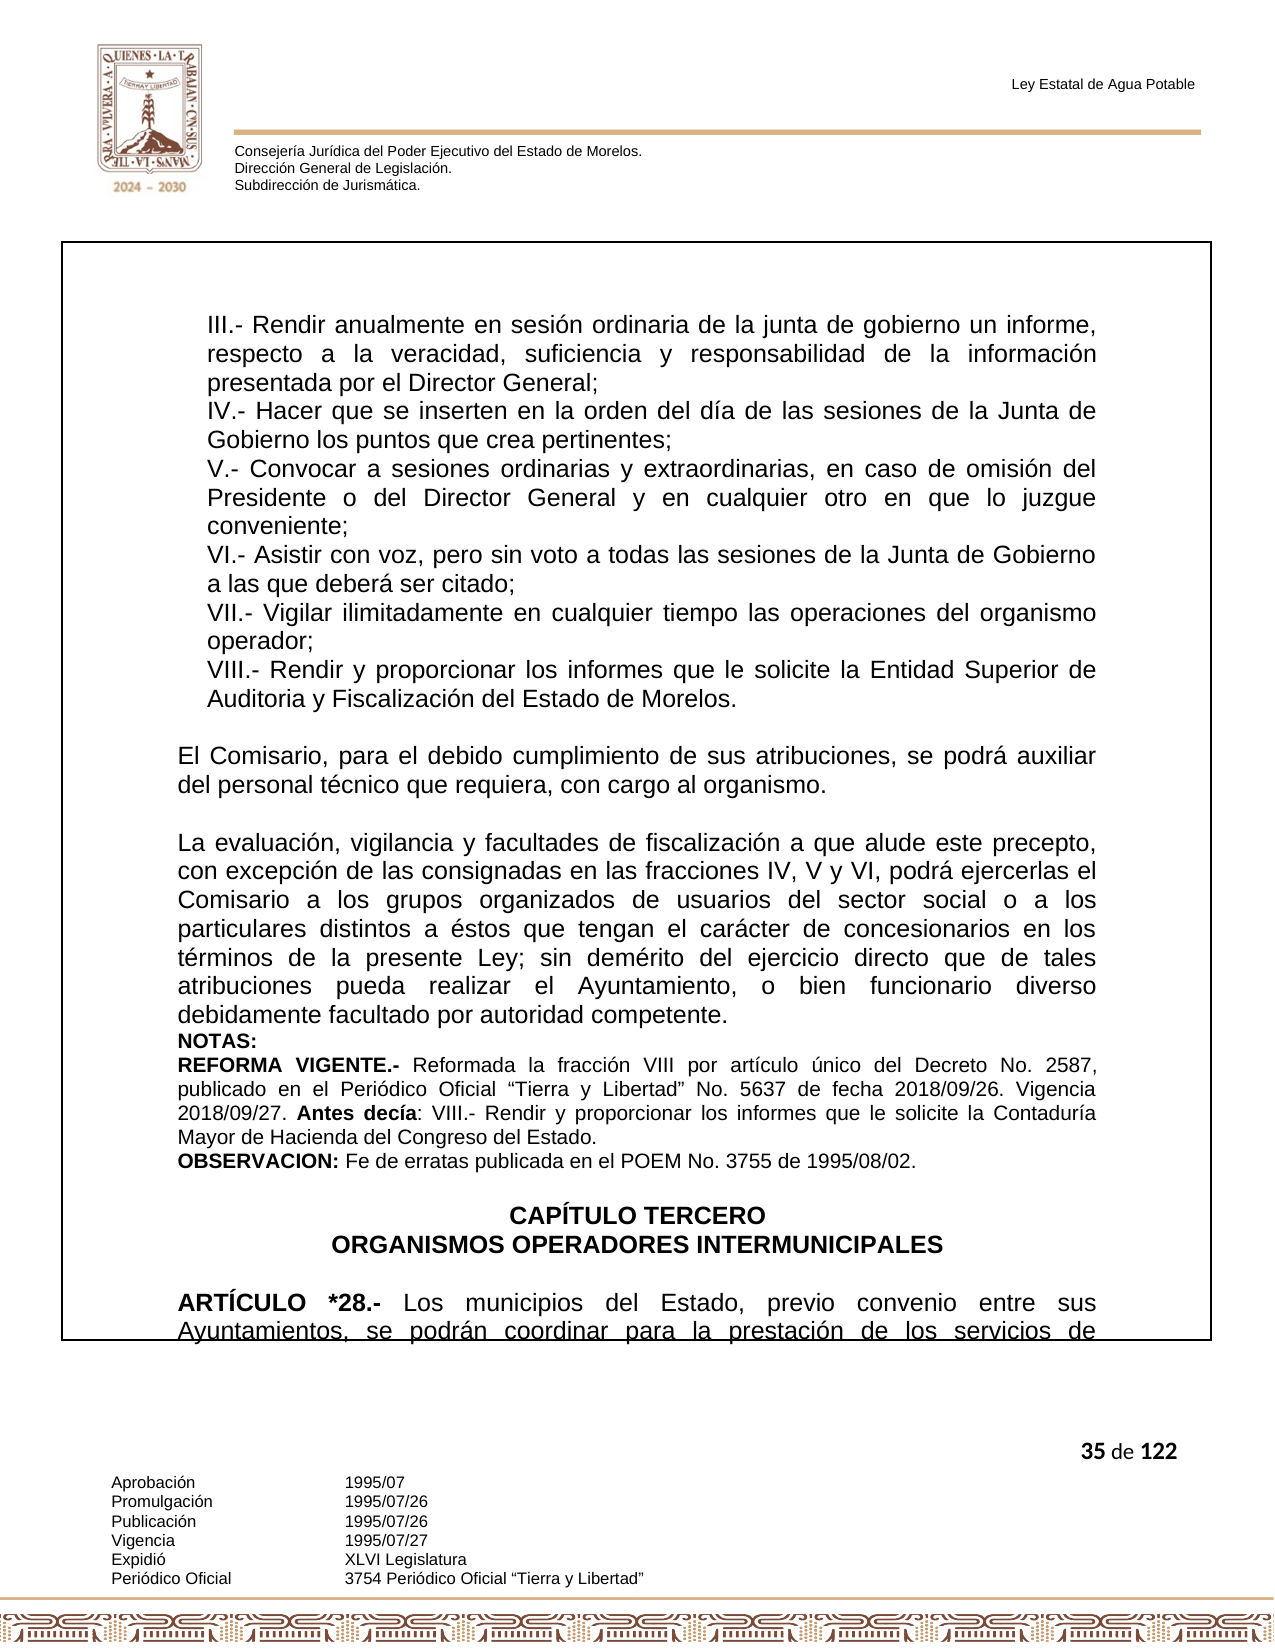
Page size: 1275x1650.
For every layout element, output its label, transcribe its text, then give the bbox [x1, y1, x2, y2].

text REFORMA VIGENTE.- Reformada la fracción VIII por artículo único del Decreto No. 2587, publicado en el Periódico Oficial “Tierra y Libertad” No. 5637 de fecha 2018/09/26. Vigencia 2018/09/27. Antes decía: VIII.- Rendir y proporcionar los informes que le solicite la Contaduría Mayor de Hacienda del Congreso del Estado. [177, 1053, 1098, 1149]
picture [92, 37, 220, 198]
text La evaluación, vigilancia y facultades de fiscalización a que alude este precepto, con excepción de las consignadas en las fracciones IV, V y VI, podrá ejercerlas el Comisario a los grupos organizados de usuarios del sector social o a los particulares distintos a éstos que tengan el carácter de concesionarios en los términos de la presente Ley; sin demérito del ejercicio directo que de tales atribuciones pueda realizar el Ayuntamiento, o bien funcionario diverso debidamente facultado por autoridad competente. [177, 828, 1098, 1029]
text OBSERVACION: Fe de erratas publicada en el POEM No. 3755 de 1995/08/02. [177, 1149, 1098, 1173]
text III.- Rendir anualmente en sesión ordinaria de la junta de gobierno un informe, respecto a la veracidad, suficiencia y responsabilidad de la información presentada por el Director General; [207, 310, 1098, 396]
text El Comisario, para el debido cumplimiento de sus atribuciones, se podrá auxiliar del personal técnico que requiera, con cargo al organismo. [177, 741, 1098, 799]
text VI.- Asistir con voz, pero sin voto a todas las sesiones de la Junta de Gobierno a las que deberá ser citado; [207, 540, 1098, 598]
text ORGANISMOS OPERADORES INTERMUNICIPALES [177, 1230, 1098, 1259]
text VII.- Vigilar ilimitadamente en cualquier tiempo las operaciones del organismo operador; [207, 598, 1098, 655]
text V.- Convocar a sesiones ordinarias y extraordinarias, en caso de omisión del Presidente o del Director General y en cualquier otro en que lo juzgue conveniente; [207, 454, 1098, 540]
text CAPÍTULO TERCERO [177, 1201, 1098, 1230]
picture [0, 1591, 1274, 1650]
text IV.- Hacer que se inserten en la orden del día de las sesiones de la Junta de Gobierno los puntos que crea pertinentes; [207, 396, 1098, 454]
picture [233, 111, 1202, 144]
text NOTAS: [177, 1029, 1098, 1053]
text VIII.- Rendir y proporcionar los informes que le solicite la Entidad Superior de Auditoria y Fiscalización del Estado de Morelos. [207, 655, 1098, 713]
